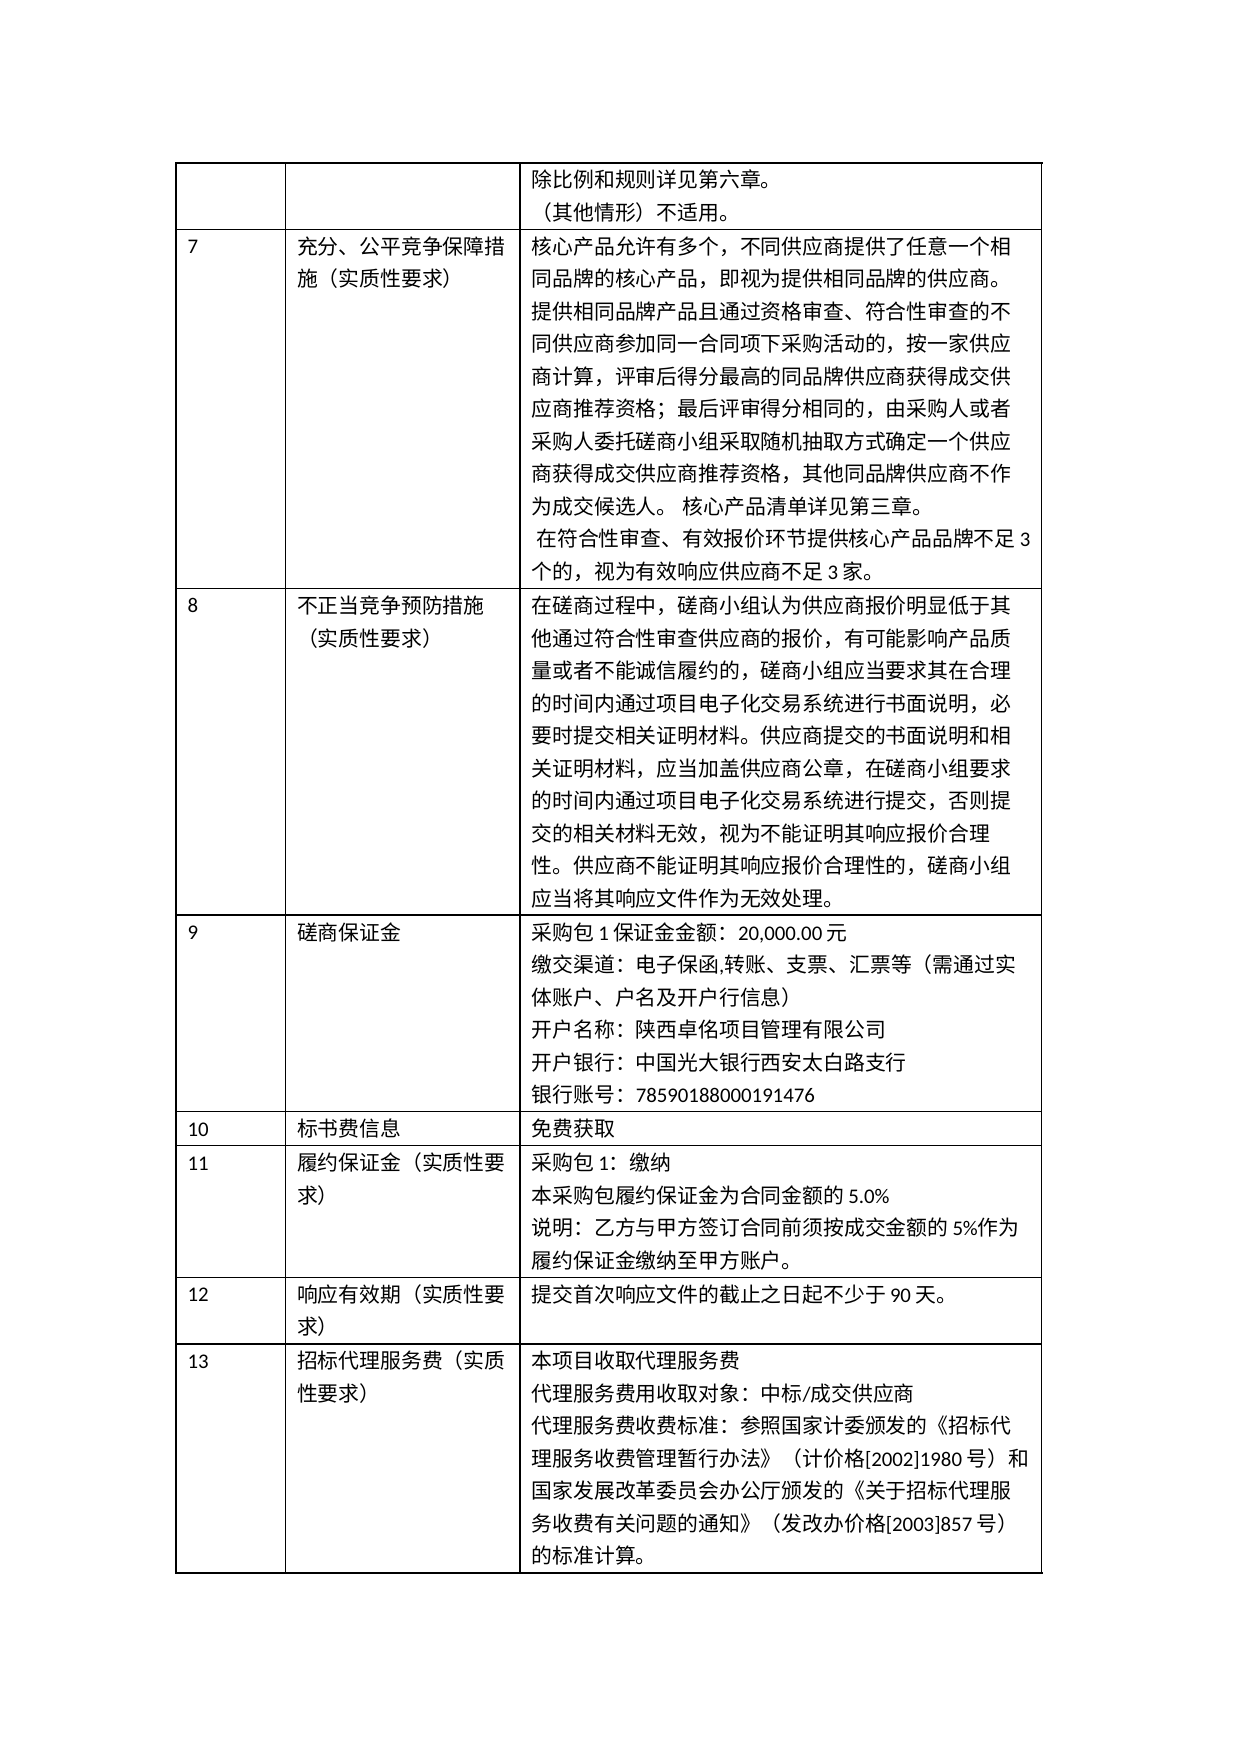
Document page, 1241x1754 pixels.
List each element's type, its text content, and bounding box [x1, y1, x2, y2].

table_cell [286, 164, 519, 228]
table_cell 不正当竞争预防措施（实质性要求） [286, 589, 519, 914]
table_cell 免费获取 [521, 1112, 1041, 1145]
table_cell 10 [177, 1112, 285, 1145]
table_cell 在磋商过程中，磋商小组认为供应商报价明显低于其他通过符合性审查供应商的报价，有可能影响产品质量或者不能诚信履约的，磋商小组应当要求其在合理的时间内通过项目电子化交易系统进行书面说明，必要时提交相关证明材料。供应商提交的书面说明和相关证明材料，应当加盖供应商公章，在磋商小组要求的时间内通过项目电子化交易系统进行提交，否则提交的相关材料无效，视为不能证明其响应报价合理性。供应商不能证明其响应报价合理性的，磋商小组应当将其响应文件作为无效处理。 [521, 589, 1041, 914]
table_cell 8 [177, 589, 285, 914]
table_cell 7 [177, 230, 285, 588]
table_cell 6 [177, 164, 285, 228]
table_cell 磋商保证金 [286, 916, 519, 1111]
table_cell 13 [177, 1345, 285, 1572]
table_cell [521, 164, 1041, 228]
table_cell 12 [177, 1278, 285, 1343]
table_cell 9 [177, 916, 285, 1111]
table_cell 充分、公平竞争保障措施（实质性要求） [286, 230, 519, 588]
table_cell 提交首次响应文件的截止之日起不少于90天。 [521, 1278, 1041, 1343]
table_cell 核心产品允许有多个，不同供应商提供了任意一个相同品牌的核心产品，即视为提供相同品牌的供应商。 提供相同品牌产品且通过资格审查、符合性审查的不同供应商参加同一合同项下采购活动的，按一家供应商计算，评审后得分最高的同品牌供应商获得成交供应商推荐资格；最后评审得分相同的，由采购人或者采购人委托磋商小组采取随机抽取方式确定一个供应商获得成交供应商推荐资格，其他同品牌供应商不作为成交候选人。 核心产品清单详见第三章。 在符合性审查、有效报价环节提供核心产品品牌不足3个的，视为有效响应供应商不足3家。 [521, 230, 1041, 588]
table_cell 履约保证金（实质性要求） [286, 1146, 519, 1276]
table_cell 采购包1：缴纳 本采购包履约保证金为合同金额的5.0% 说明：乙方与甲方签订合同前须按成交金额的5%作为履约保证金缴纳至甲方账户。 [521, 1146, 1041, 1276]
table_cell 本项目收取代理服务费 代理服务费用收取对象：中标/成交供应商 代理服务费收费标准：参照国家计委颁发的《招标代理服务收费管理暂行办法》（计价格[2002]1980号）和国家发展改革委员会办公厅颁发的《关于招标代理服务收费有关问题的通知》（发改办价格[2003]857号）的标准计算。 [521, 1345, 1041, 1572]
table_cell 响应有效期（实质性要求） [286, 1278, 519, 1343]
table_cell 采购包1保证金金额：20,000.00元 缴交渠道：电子保函,转账、支票、汇票等（需通过实体账户、户名及开户行信息） 开户名称：陕西卓佲项目管理有限公司 开户银行：中国光大银行西安太白路支行 银行账号：78590188000191476 [521, 916, 1041, 1111]
table_cell 招标代理服务费（实质性要求） [286, 1345, 519, 1572]
table_cell 11 [177, 1146, 285, 1276]
table_cell 标书费信息 [286, 1112, 519, 1145]
